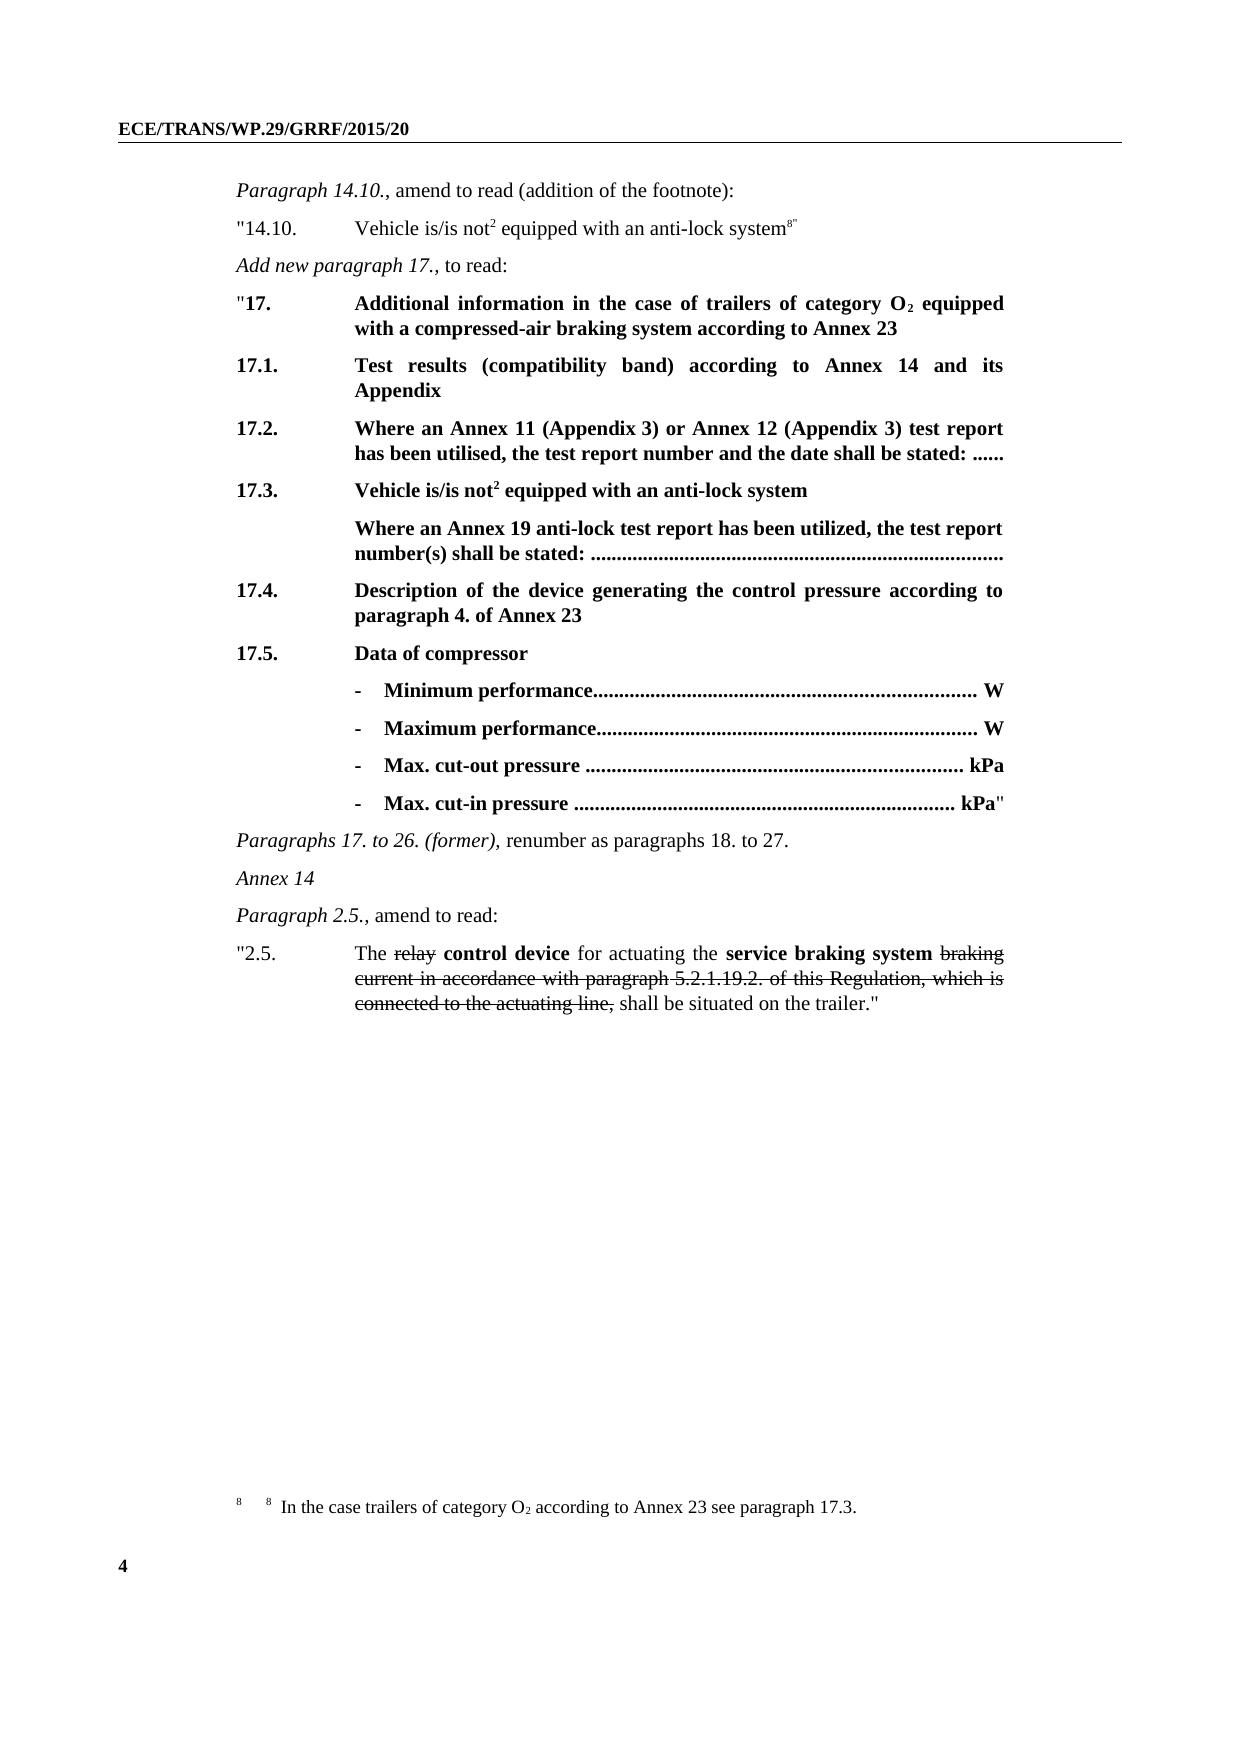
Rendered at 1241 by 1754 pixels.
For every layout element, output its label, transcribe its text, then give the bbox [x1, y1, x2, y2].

text - Minimum performance W [354, 677, 1004, 702]
text 17.2. Where an Annex 11 (Appendix 3) or Annex 12 (Appendix 3) test report has been utilised, the test report number and the date shall be stated: [236, 415, 1004, 465]
text "17. Additional information in the case of trailers of category O2 equipped with a compressed-air braking system according to Annex 23 [236, 290, 1004, 340]
text 17.4. Description of the device generating the control pressure according to paragraph 4. of Annex 23 [236, 577, 1004, 627]
text Where an Annex 19 anti-lock test report has been utilized, the test report number(s) shall be stated: [354, 515, 1004, 565]
text 17.1. Test results (compatibility band) according to Annex 14 and its Appendix [236, 352, 1004, 402]
text Paragraphs 17. to 26. (former), renumber as paragraphs 18. to 27. [236, 827, 1004, 852]
text "14.10. Vehicle is/is not2 equipped with an anti-lock system8" [236, 215, 1004, 240]
text Add new paragraph 17., to read: [236, 252, 1004, 277]
text 17.3. Vehicle is/is not2 equipped with an anti-lock system [236, 477, 1004, 502]
text Annex 14 [236, 865, 1004, 890]
text "2.5. The relay control device for actuating the service braking system braking current in accordance with paragraph 5.2.1.19.2. of this Regulation, which is connected to the actuating line, shall be situated on the trailer." [236, 940, 1004, 1015]
text Paragraph 2.5., amend to read: [236, 902, 1004, 927]
text 17.5. Data of compressor [236, 640, 1004, 665]
text Paragraph 14.10., amend to read (addition of the footnote): [236, 177, 1004, 202]
text - Max. cut-in pressure .... kPa" [354, 790, 1004, 815]
text - Max. cut-out pressure .... kPa [354, 752, 1004, 777]
text - Maximum performance W [354, 715, 1004, 740]
